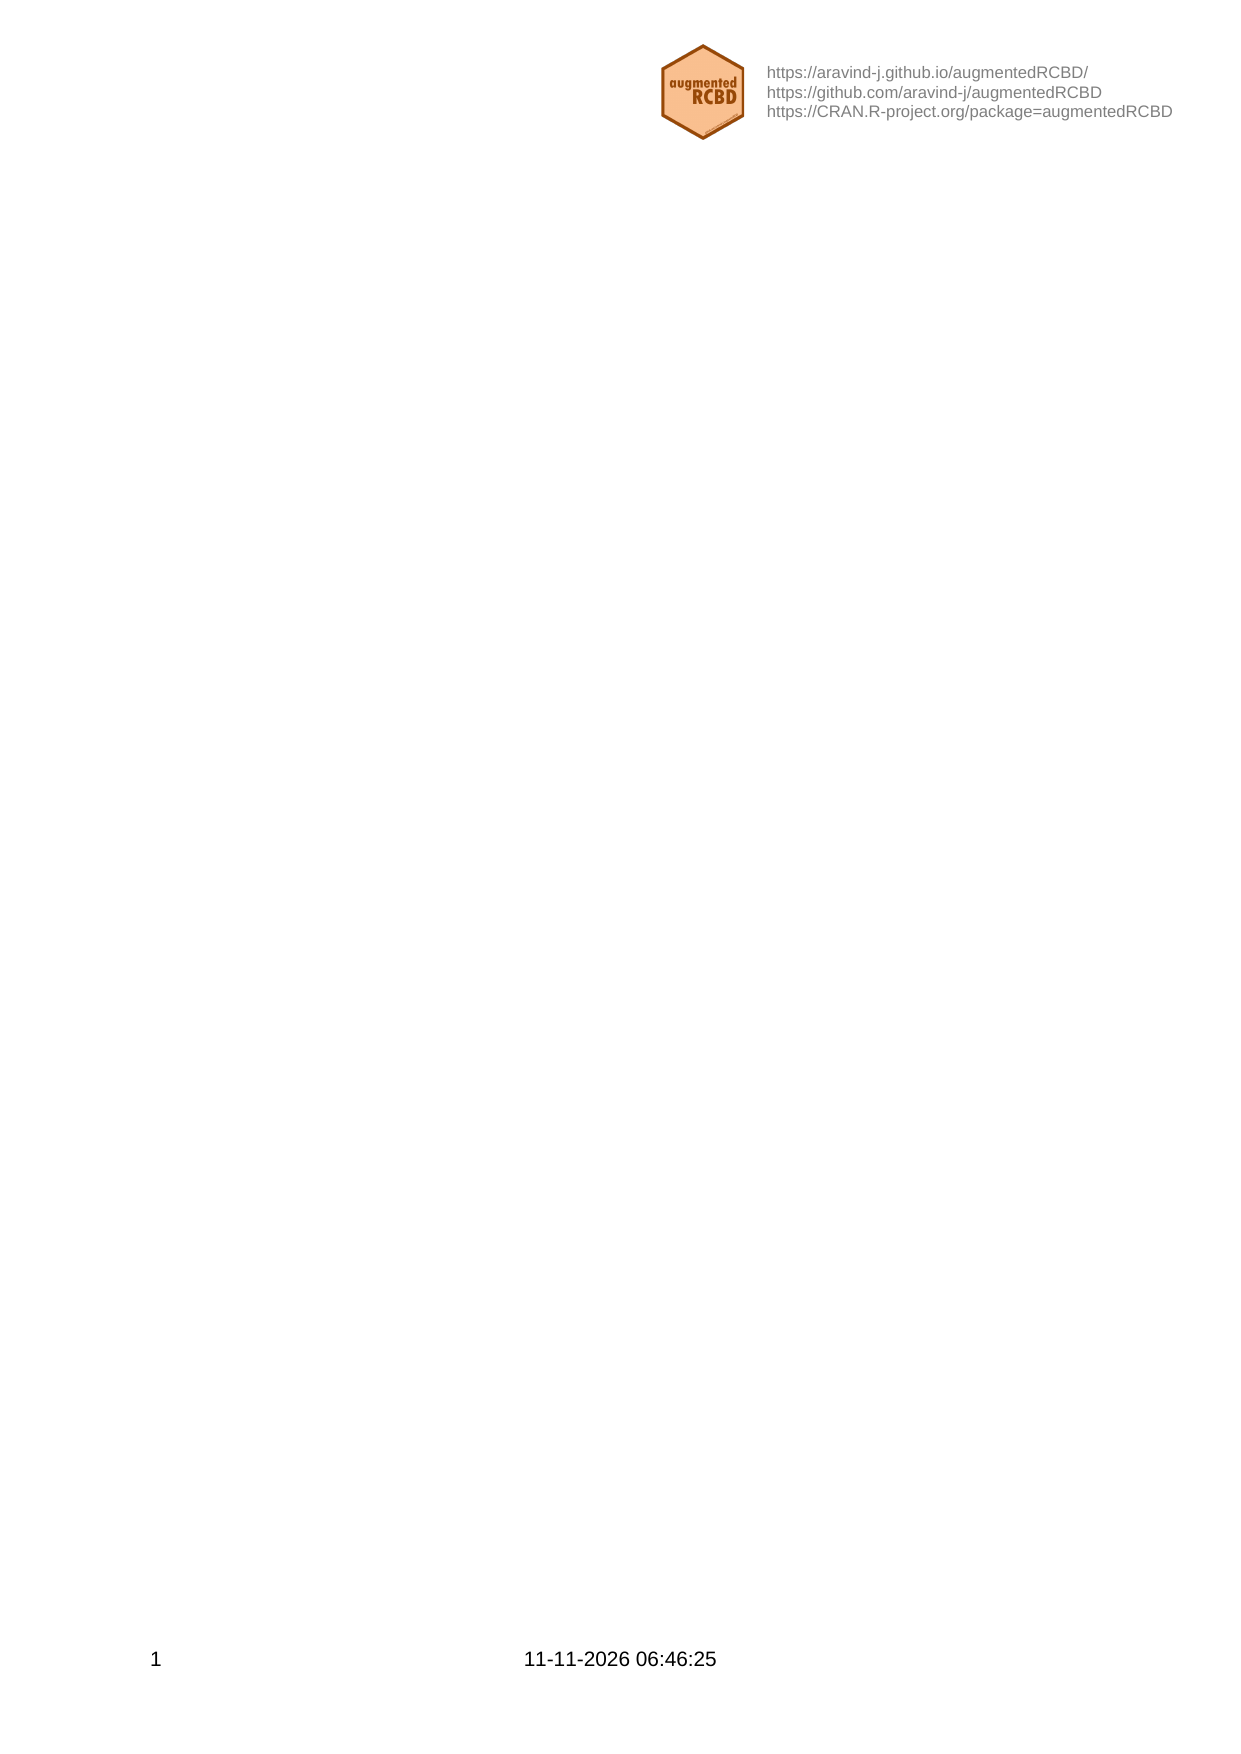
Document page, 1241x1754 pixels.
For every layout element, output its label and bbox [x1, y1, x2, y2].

picture [661, 44, 745, 140]
